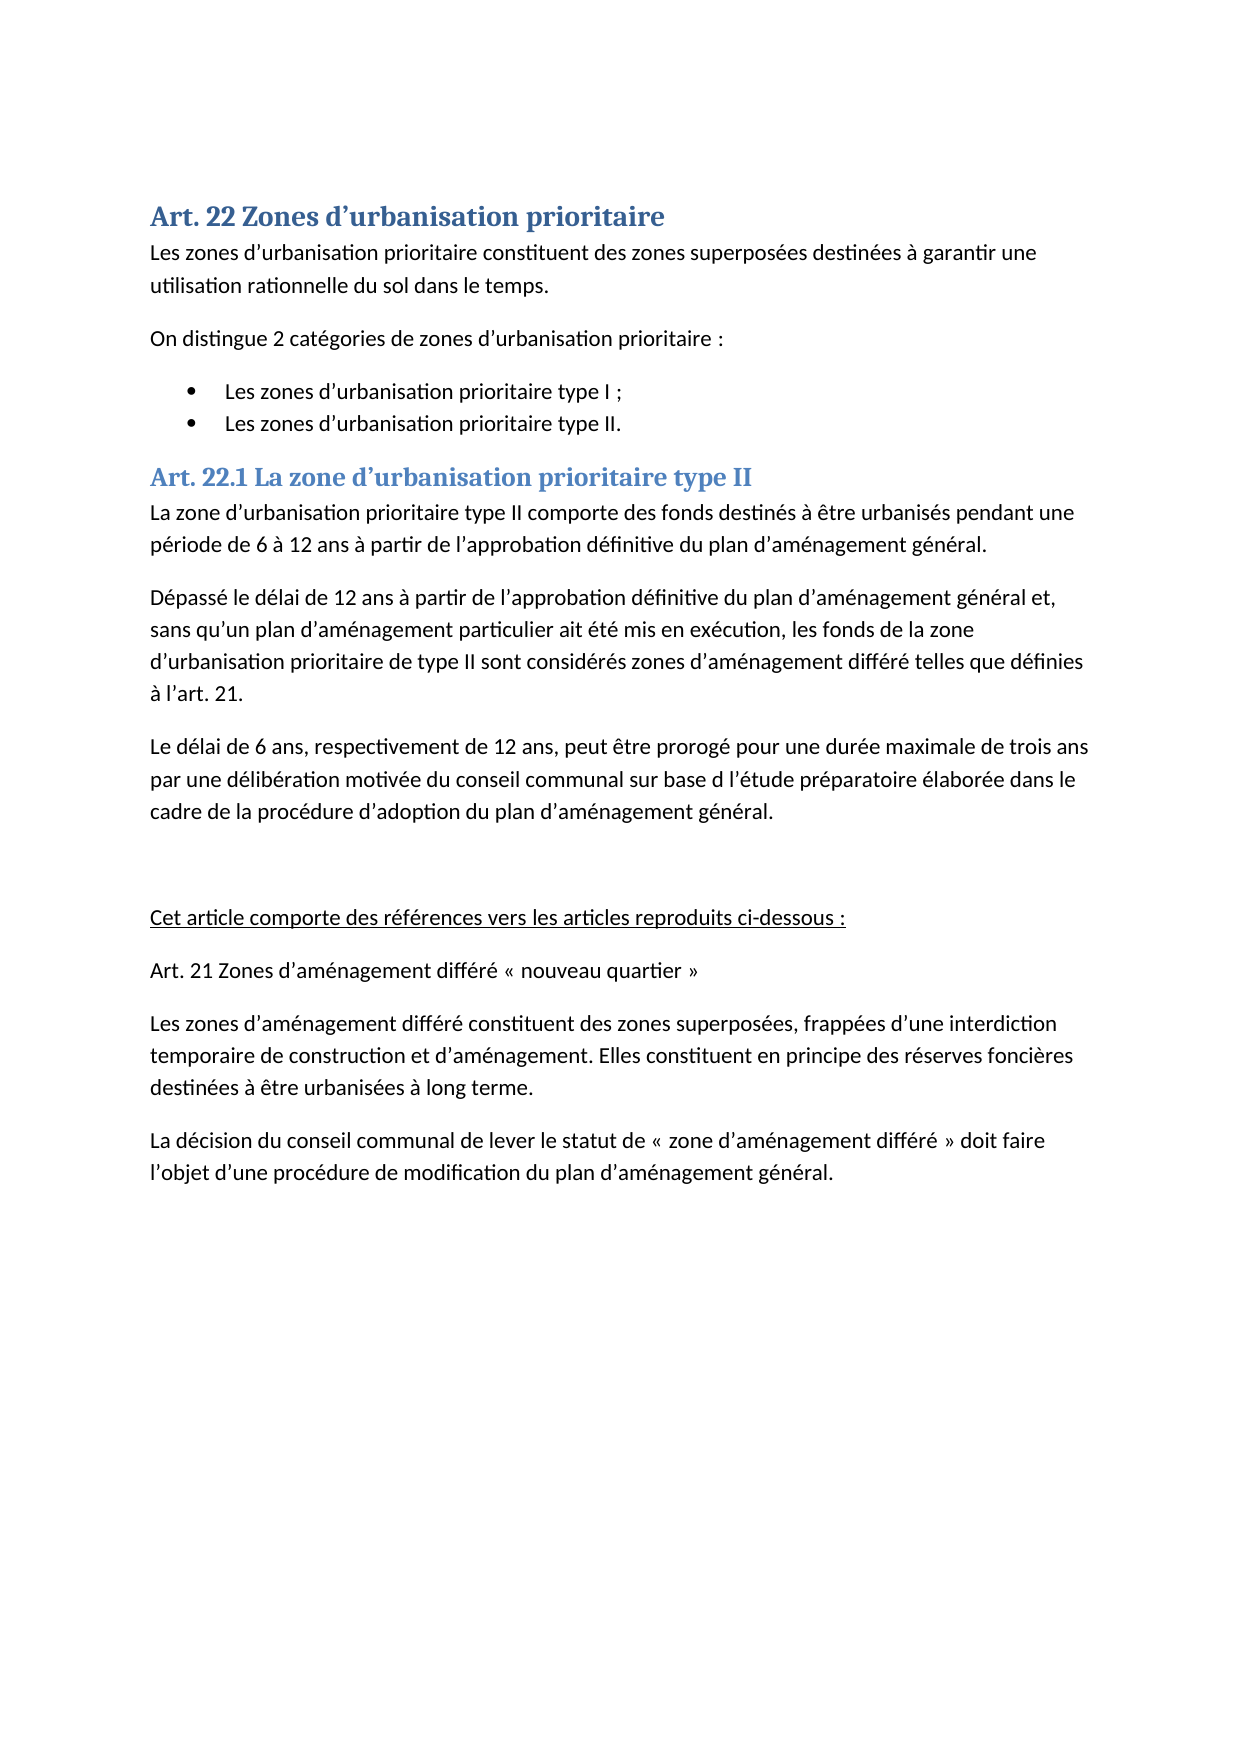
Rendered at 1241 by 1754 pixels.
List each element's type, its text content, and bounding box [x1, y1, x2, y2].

text La zone d’urbanisation prioritaire type II comporte des fonds destinés à être urbanisés pendant une période de 6 à 12 ans à partir de l’approbation définitive du plan d’aménagement général. [150, 498, 1090, 558]
subtitle Art. 22.1 La zone d’urbanisation prioritaire type II [150, 462, 1090, 493]
text Cet article comporte des références vers les articles reproduits ci-dessous : [150, 903, 1090, 931]
text Art. 21 Zones d’aménagement différé « nouveau quartier » [150, 956, 1090, 984]
text Les zones d’aménagement différé constituent des zones superposées, frappées d’une interdiction temporaire de construction et d’aménagement. Elles constituent en principe des réserves foncières destinées à être urbanisées à long terme. [150, 1009, 1090, 1101]
list Les zones d’urbanisation prioritaire type II. [187, 409, 1090, 437]
text La décision du conseil communal de lever le statut de « zone d’aménagement différé » doit faire l’objet d’une procédure de modification du plan d’aménagement général. [150, 1126, 1090, 1187]
subtitle Art. 22 Zones d’urbanisation prioritaire [150, 200, 1090, 233]
text Dépassé le délai de 12 ans à partir de l’approbation définitive du plan d’aménagement général et, sans qu’un plan d’aménagement particulier ait été mis en exécution, les fonds de la zone d’urbanisation prioritaire de type II sont considérés zones d’aménagement différé telles que définies à l’art. 21. [150, 583, 1090, 707]
text On distingue 2 catégories de zones d’urbanisation prioritaire : [150, 324, 1090, 352]
text Le délai de 6 ans, respectivement de 12 ans, peut être prorogé pour une durée maximale de trois ans par une délibération motivée du conseil communal sur base d l’étude préparatoire élaborée dans le cadre de la procédure d’adoption du plan d’aménagement général. [150, 732, 1090, 825]
list Les zones d’urbanisation prioritaire type I ; [187, 377, 1090, 405]
text Les zones d’urbanisation prioritaire constituent des zones superposées destinées à garantir une utilisation rationnelle du sol dans le temps. [150, 238, 1090, 299]
